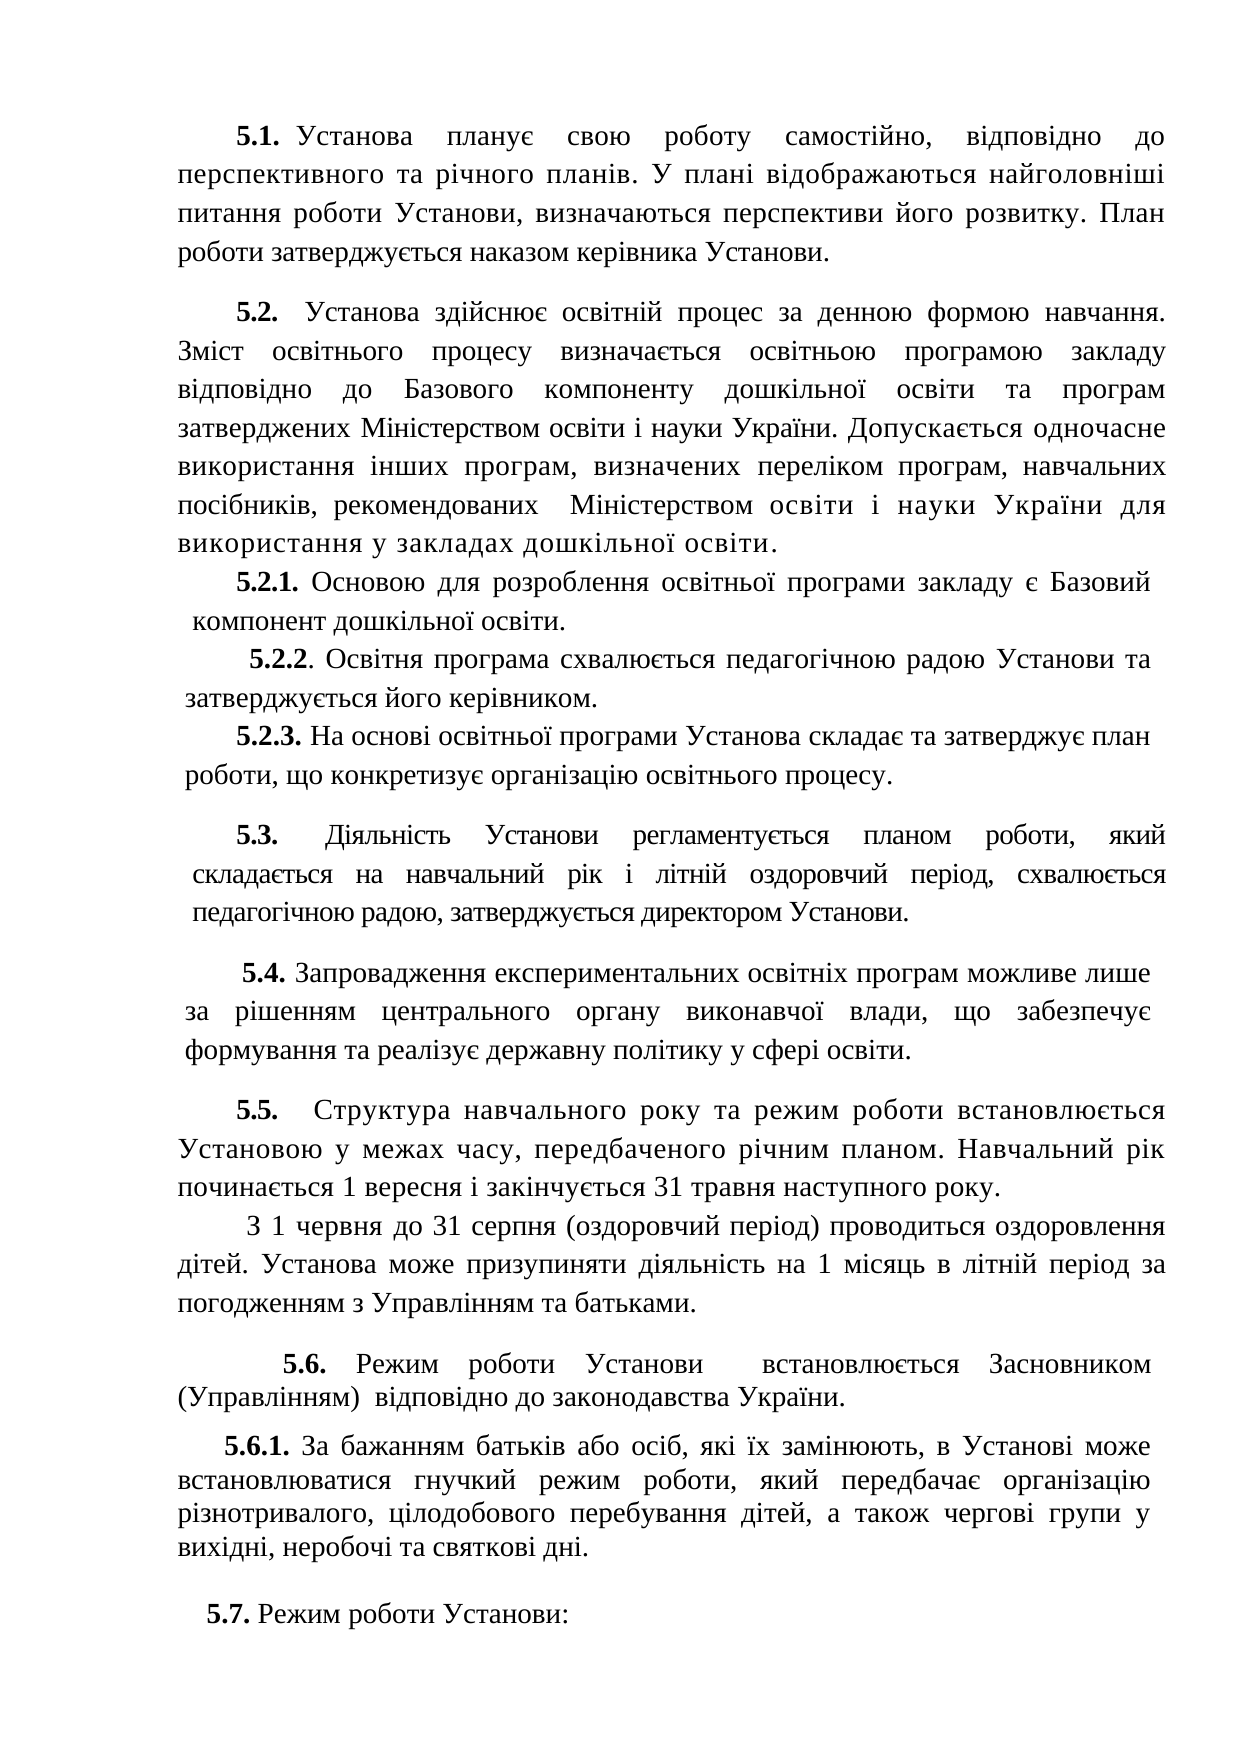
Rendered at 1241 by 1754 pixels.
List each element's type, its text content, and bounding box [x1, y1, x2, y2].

list Установа здійснює освітній процес за денною формою навчання. Зміст освітнього процесу визначається освітньою програмою закладу відповідно до Базового компоненту дошкільної освіти та програм затверджених Міністерством освіти і науки України. Допускається одночасне використання інших програм, визначених переліком програм, навчальних посібників, рекомендованих Міністерством освіти і науки України для використання у закладах дошкільної освіти. [177, 294, 1167, 559]
text 5.2.2. Освітня програма схвалюється педагогічною радою Установи та затверджується його керівником. [184, 641, 1152, 713]
text 5.2.3. На основі освітньої програми Установа складає та затверджує план роботи, що конкретизує організацію освітнього процесу. [184, 718, 1152, 790]
text 5.5. Структура навчального року та режим роботи встановлюється Установою у межах часу, передбаченого річним планом. Навчальний рік починається 1 вересня і закінчується 31 травня наступного року. [177, 1092, 1167, 1203]
text 5.2.1. Основою для розроблення освітньої програми закладу є Базовий компонент дошкільної освіти. [192, 564, 1152, 636]
text 5.4. Запровадження експериментальних освітніх програм можливе лише за рішенням центрального органу виконавчої влади, що забезпечує формування та реалізує державну політику у сфері освіти. [184, 955, 1152, 1066]
text З 1 червня до 31 серпня (оздоровчий період) проводиться оздоровлення дітей. Установа може призупиняти діяльність на 1 місяць в літній період за погодженням з Управлінням та батьками. [177, 1208, 1167, 1319]
text 5.6.1. За бажанням батьків або осіб, які їх замінюють, в Установі може встановлюватися гнучкий режим роботи, який передбачає організацію різнотривалого, цілодобового перебування дітей, а також чергові групи у вихідні, неробочі та святкові дні. [177, 1428, 1152, 1563]
list Діяльність Установи регламентується планом роботи, який складається на навчальний рік і літній оздоровчий період, схвалюється педагогічною радою, затверджується директором Установи. [192, 817, 1167, 928]
text 5.7. Режим роботи Установи: [177, 1596, 1152, 1630]
list Установа планує свою роботу самостійно, відповідно до перспективного та річного планів. У плані відображаються найголовніші питання роботи Установи, визначаються перспективи його розвитку. План роботи затверджується наказом керівника Установи. [177, 118, 1167, 267]
text 5.6. Режим роботи Установи встановлюється Засновником (Управлінням) відповідно до законодавства України. [177, 1346, 1152, 1413]
